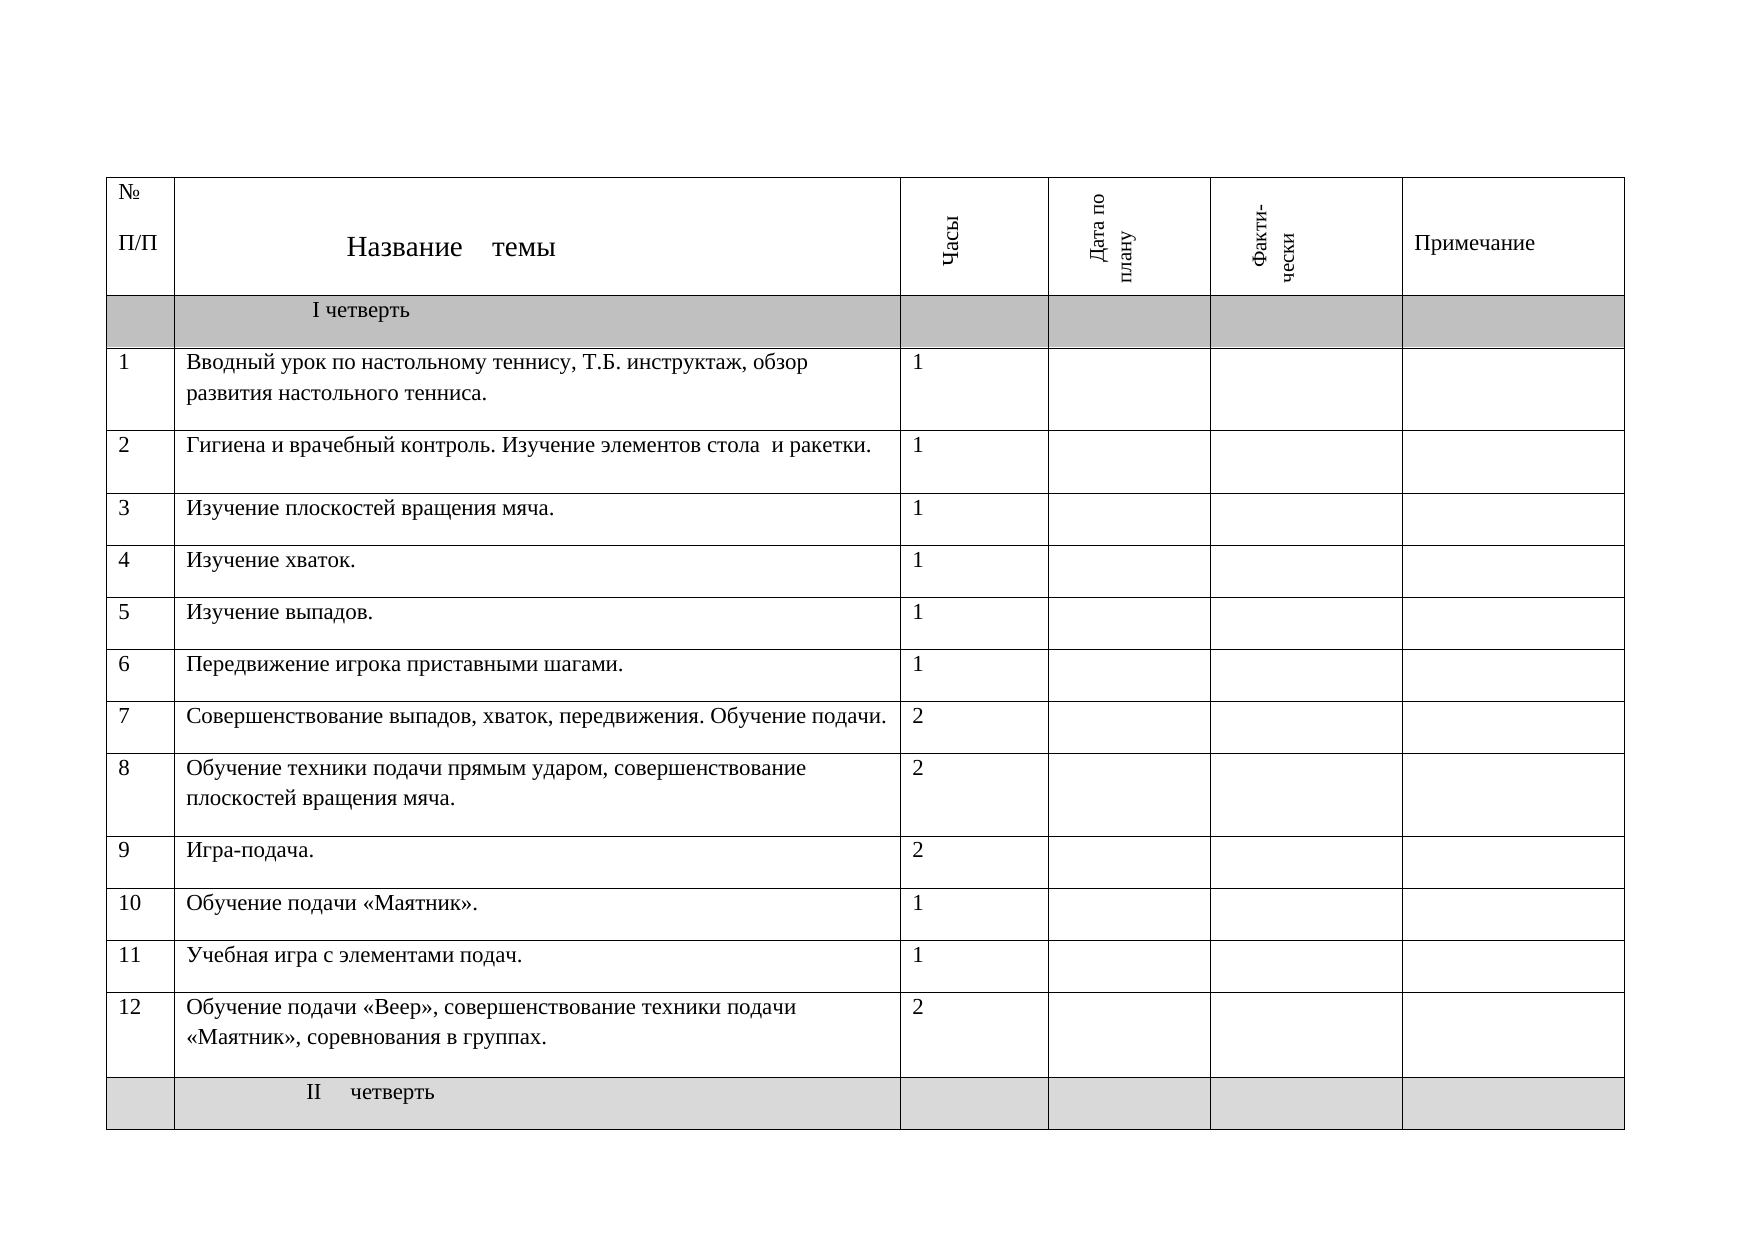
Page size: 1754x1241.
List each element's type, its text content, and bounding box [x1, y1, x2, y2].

table_cell 6 [107, 650, 174, 701]
table_cell [1403, 349, 1624, 430]
table_cell [1211, 889, 1402, 940]
table_cell [1403, 993, 1624, 1077]
table_cell [1211, 754, 1402, 836]
table_cell 10 [107, 889, 174, 940]
table_cell [1211, 702, 1402, 753]
table_cell [1403, 702, 1624, 753]
table_cell Учебная игра с элементами подач. [175, 941, 900, 992]
table_cell Изучение плоскостей вращения мяча. [175, 494, 900, 545]
table_cell 8 [107, 754, 174, 836]
table_cell [1049, 650, 1210, 701]
table_cell 2 [107, 431, 174, 493]
table_cell [1049, 431, 1210, 493]
table_cell [1403, 650, 1624, 701]
table_cell 7 [107, 702, 174, 753]
table_cell [1211, 296, 1402, 347]
table_cell 1 [901, 431, 1048, 493]
table_cell 2 [901, 754, 1048, 836]
table_cell [1049, 754, 1210, 836]
table_cell II четверть [175, 1078, 900, 1129]
table_cell [1049, 494, 1210, 545]
table_cell [1049, 349, 1210, 430]
table_cell [1403, 296, 1624, 347]
table_cell Обучение подачи «Маятник». [175, 889, 900, 940]
table_cell Изучение выпадов. [175, 598, 900, 649]
table_cell 2 [901, 993, 1048, 1077]
table_cell 2 [901, 837, 1048, 888]
table_cell 4 [107, 546, 174, 597]
table_cell [1049, 993, 1210, 1077]
table_header Название темы [175, 178, 900, 295]
table_cell 11 [107, 941, 174, 992]
table_cell [1049, 889, 1210, 940]
table_header Факти- чески [1211, 178, 1402, 295]
table_cell Обучение техники подачи прямым ударом, совершенствование плоскостей вращения мяча. [175, 754, 900, 836]
table_cell [1403, 889, 1624, 940]
table_cell 1 [901, 650, 1048, 701]
table_cell [1403, 941, 1624, 992]
table_cell [1211, 349, 1402, 430]
table_cell 12 [107, 993, 174, 1077]
table_cell 5 [107, 598, 174, 649]
table_cell [1049, 598, 1210, 649]
table_cell 1 [901, 546, 1048, 597]
table_cell [1211, 598, 1402, 649]
table_cell 1 [901, 349, 1048, 430]
table_cell [1211, 993, 1402, 1077]
table_cell [901, 1078, 1048, 1129]
table_cell [107, 296, 174, 347]
table_header Примечание [1403, 178, 1624, 295]
table_cell [1403, 1078, 1624, 1129]
table_cell 3 [107, 494, 174, 545]
table_cell [1403, 431, 1624, 493]
table_cell [1403, 494, 1624, 545]
table_cell [901, 296, 1048, 347]
table_cell 1 [901, 598, 1048, 649]
table_cell [107, 1078, 174, 1129]
table_cell Передвижение игрока приставными шагами. [175, 650, 900, 701]
table_cell [1211, 1078, 1402, 1129]
table_cell 1 [107, 349, 174, 430]
table_cell Совершенствование выпадов, хваток, передвижения. Обучение подачи. [175, 702, 900, 753]
table_header Часы [901, 178, 1048, 295]
table_cell [1049, 296, 1210, 347]
table_cell 1 [901, 494, 1048, 545]
table_cell [1403, 837, 1624, 888]
table_cell [1049, 702, 1210, 753]
table_cell 2 [901, 702, 1048, 753]
table_cell [1403, 598, 1624, 649]
table_cell Изучение хваток. [175, 546, 900, 597]
table_cell [1403, 546, 1624, 597]
table_cell Гигиена и врачебный контроль. Изучение элементов стола и ракетки. [175, 431, 900, 493]
table_cell [1049, 1078, 1210, 1129]
table_header Дата по плану [1049, 178, 1210, 295]
table_cell 1 [901, 889, 1048, 940]
table_cell [1211, 837, 1402, 888]
table_cell Игра-подача. [175, 837, 900, 888]
table_cell I четверть [175, 296, 900, 347]
table_cell 9 [107, 837, 174, 888]
table_header № П/П [107, 178, 174, 295]
table_cell [1049, 941, 1210, 992]
table_cell [1211, 494, 1402, 545]
table_cell [1403, 754, 1624, 836]
table_cell [1211, 431, 1402, 493]
table_cell [1049, 546, 1210, 597]
table_cell Обучение подачи «Веер», совершенствование техники подачи «Маятник», соревнования в группах. [175, 993, 900, 1077]
table_cell [1211, 941, 1402, 992]
table_cell Вводный урок по настольному теннису, Т.Б. инструктаж, обзор развития настольного тенниса. [175, 349, 900, 430]
table_cell [1211, 546, 1402, 597]
table_cell [1211, 650, 1402, 701]
table_cell 1 [901, 941, 1048, 992]
table_cell [1049, 837, 1210, 888]
